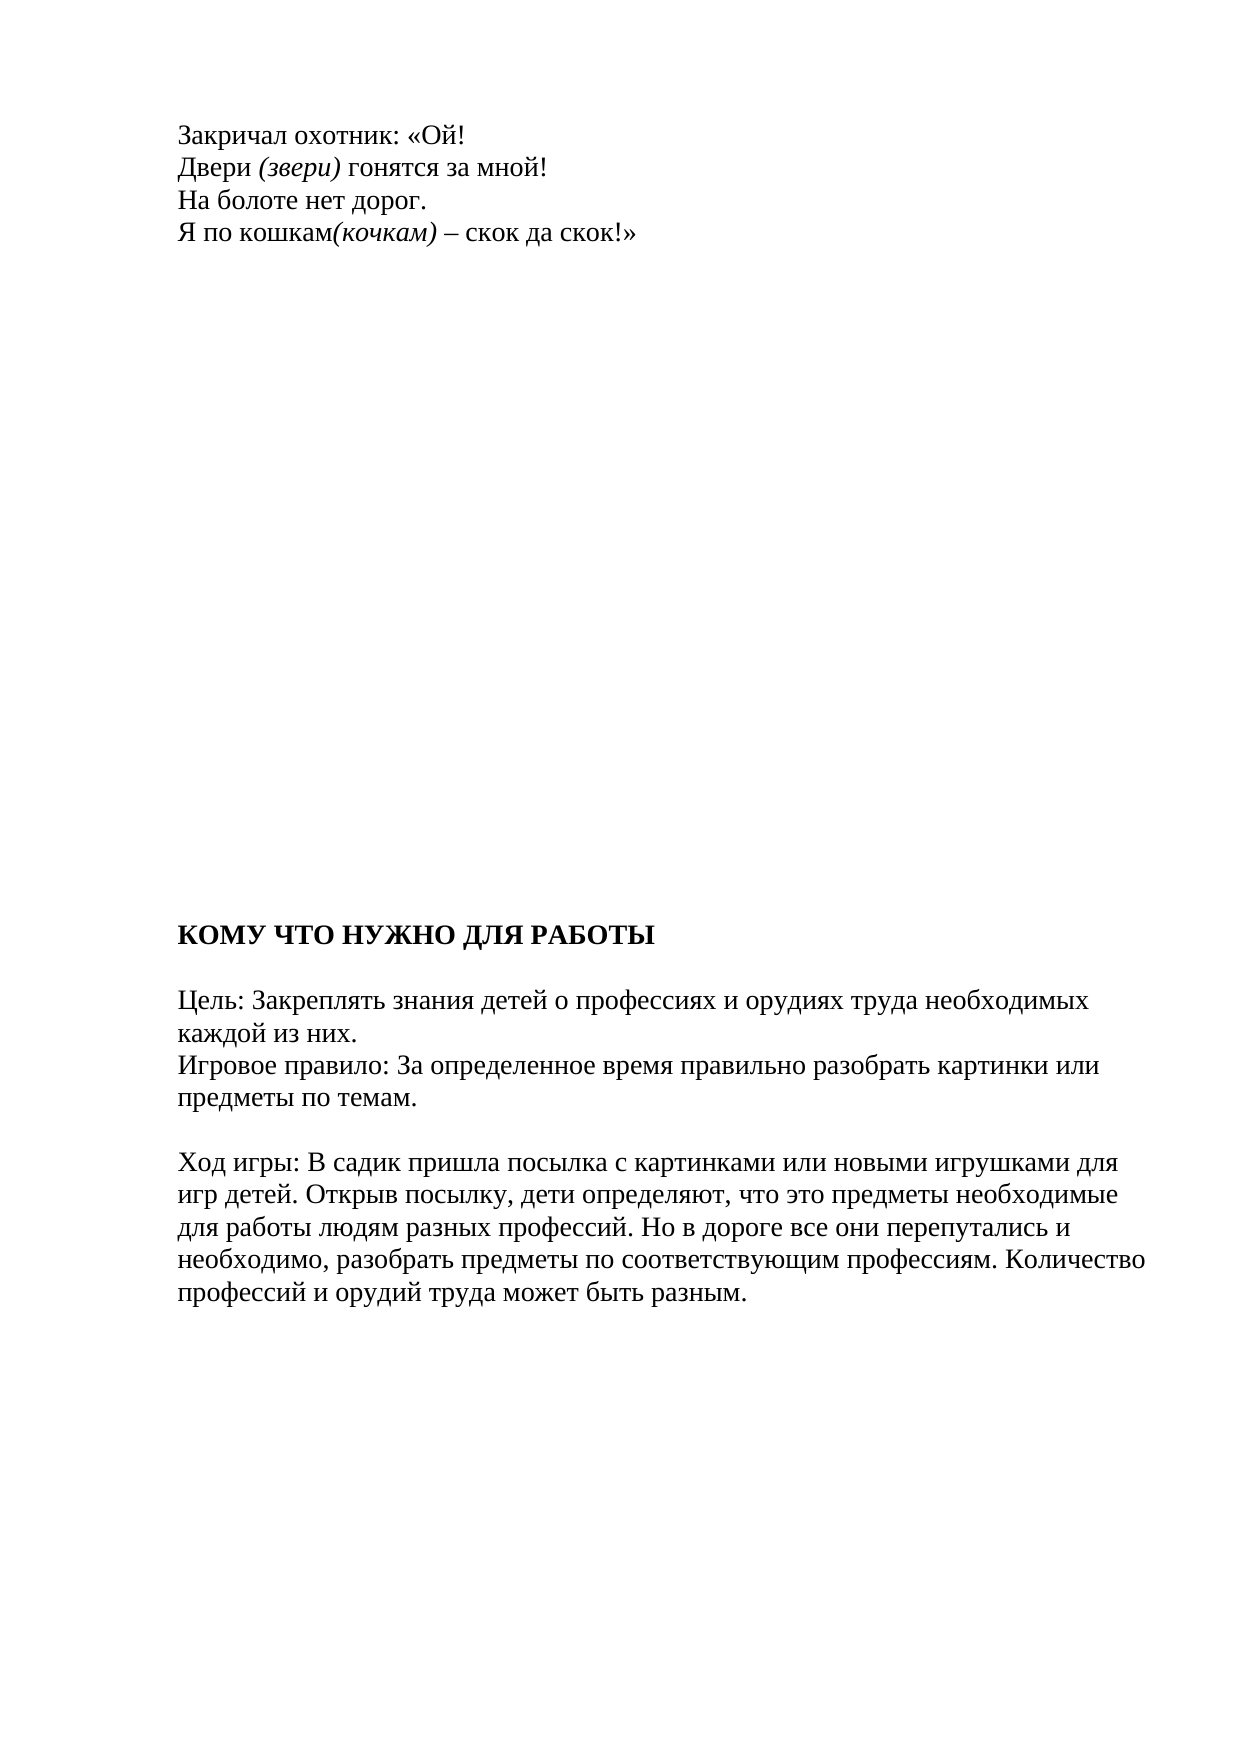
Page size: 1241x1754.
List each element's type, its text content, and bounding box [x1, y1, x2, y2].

text Закричал охотник: «Ой! Двери (звери) гонятся за мной! На болоте нет дорог. Я по кошкам(кочкам) – скок да скок!» [177, 118, 1152, 280]
text КОМУ ЧТО НУЖНО ДЛЯ РАБОТЫ Цель: Закреплять знания детей о профессиях и орудиях труда необходимых каждой из них. Игровое правило: За определенное время правильно разобрать картинки или предметы по темам. Ход игры: В садик пришла посылка с картинками или новыми игрушками для игр детей. Открыв посылку, дети определяют, что это предметы необходимые для работы людям разных профессий. Но в дороге все они перепутались и необходимо, разобрать предметы по соответствующим профессиям. Количество профессий и орудий труда может быть разным. [177, 918, 1152, 1307]
